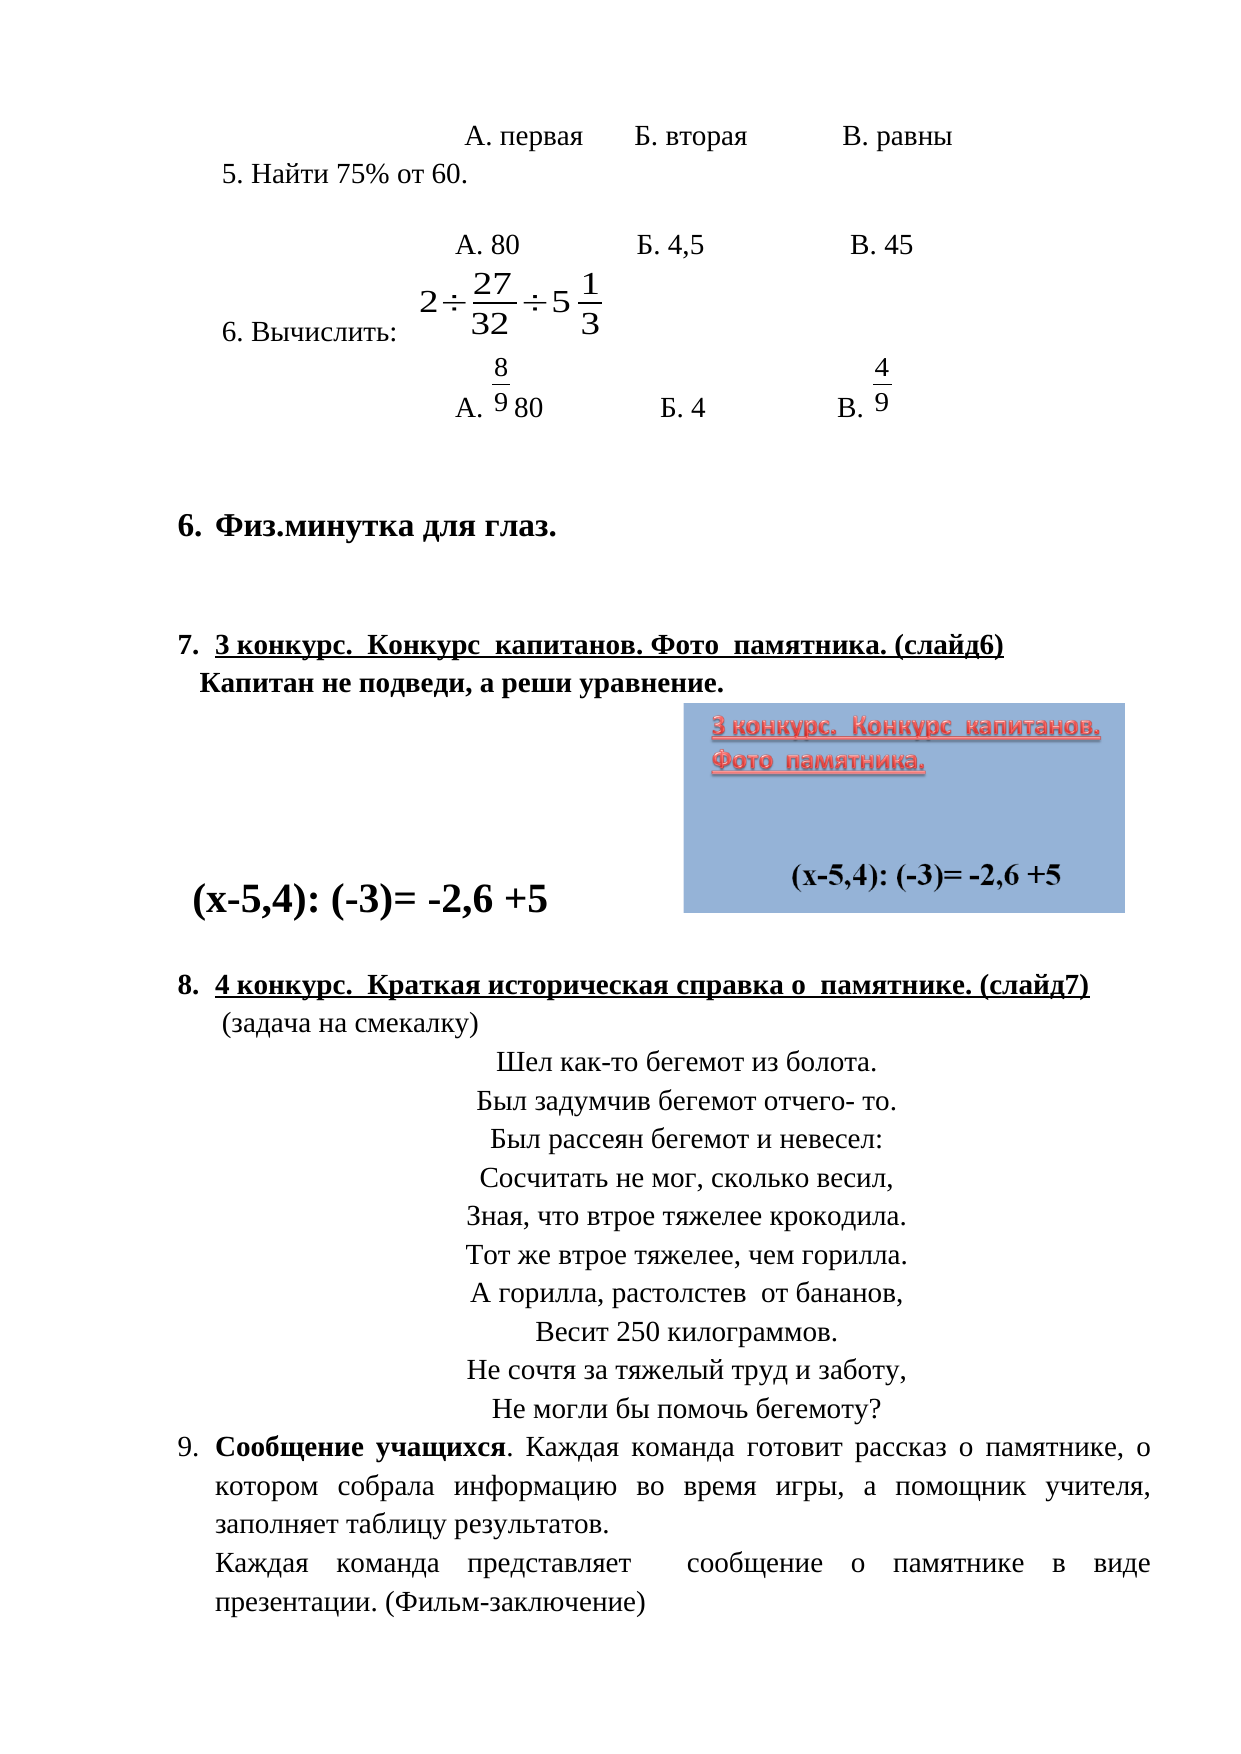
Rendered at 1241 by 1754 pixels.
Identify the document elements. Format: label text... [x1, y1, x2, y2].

list 3 конкурс. Конкурс капитанов. Фото памятника. (слайд6) [177, 627, 1152, 660]
list А. 80 Б. 4 В. [222, 353, 1152, 424]
list А горилла, растолстев от бананов, [222, 1275, 1152, 1309]
list А. 80 Б. 4,5 В. 45 [222, 227, 1152, 261]
list Сосчитать не мог, сколько весил, [222, 1160, 1152, 1193]
list Не могли бы помочь бегемоту? [222, 1391, 1152, 1424]
list Капитан не подведи, а реши уравнение. [192, 665, 1152, 699]
list Зная, что втрое тяжелее крокодила. [222, 1198, 1152, 1232]
list Шел как-то бегемот из болота. [222, 1044, 1152, 1078]
list Был задумчив бегемот отчего- то. [222, 1083, 1152, 1116]
list (задача на смекалку) [222, 1006, 1152, 1039]
list Физ.минутка для глаз. [177, 506, 1152, 544]
list 4 конкурс. Краткая историческая справка о памятнике. (слайд7) [177, 967, 1152, 1001]
list 6. Вычислить: [222, 266, 1152, 348]
list А. первая Б. вторая В. равны [222, 118, 1152, 152]
list Сообщение учащихся. Каждая команда готовит рассказ о памятнике, о котором собрала информацию во время игры, а помощник учителя, заполняет таблицу результатов. [177, 1429, 1152, 1540]
list Не сочтя за тяжелый труд и заботу, [222, 1352, 1152, 1386]
list Каждая команда представляет сообщение о памятнике в виде презентации. (Фильм-заключение) [215, 1545, 1152, 1617]
list Был рассеян бегемот и невесел: [222, 1121, 1152, 1155]
list Тот же втрое тяжелее, чем горилла. [222, 1237, 1152, 1270]
picture [683, 703, 1125, 913]
list Весит 250 килограммов. [222, 1314, 1152, 1347]
list 5. Найти 75% от 60. [222, 157, 1152, 190]
